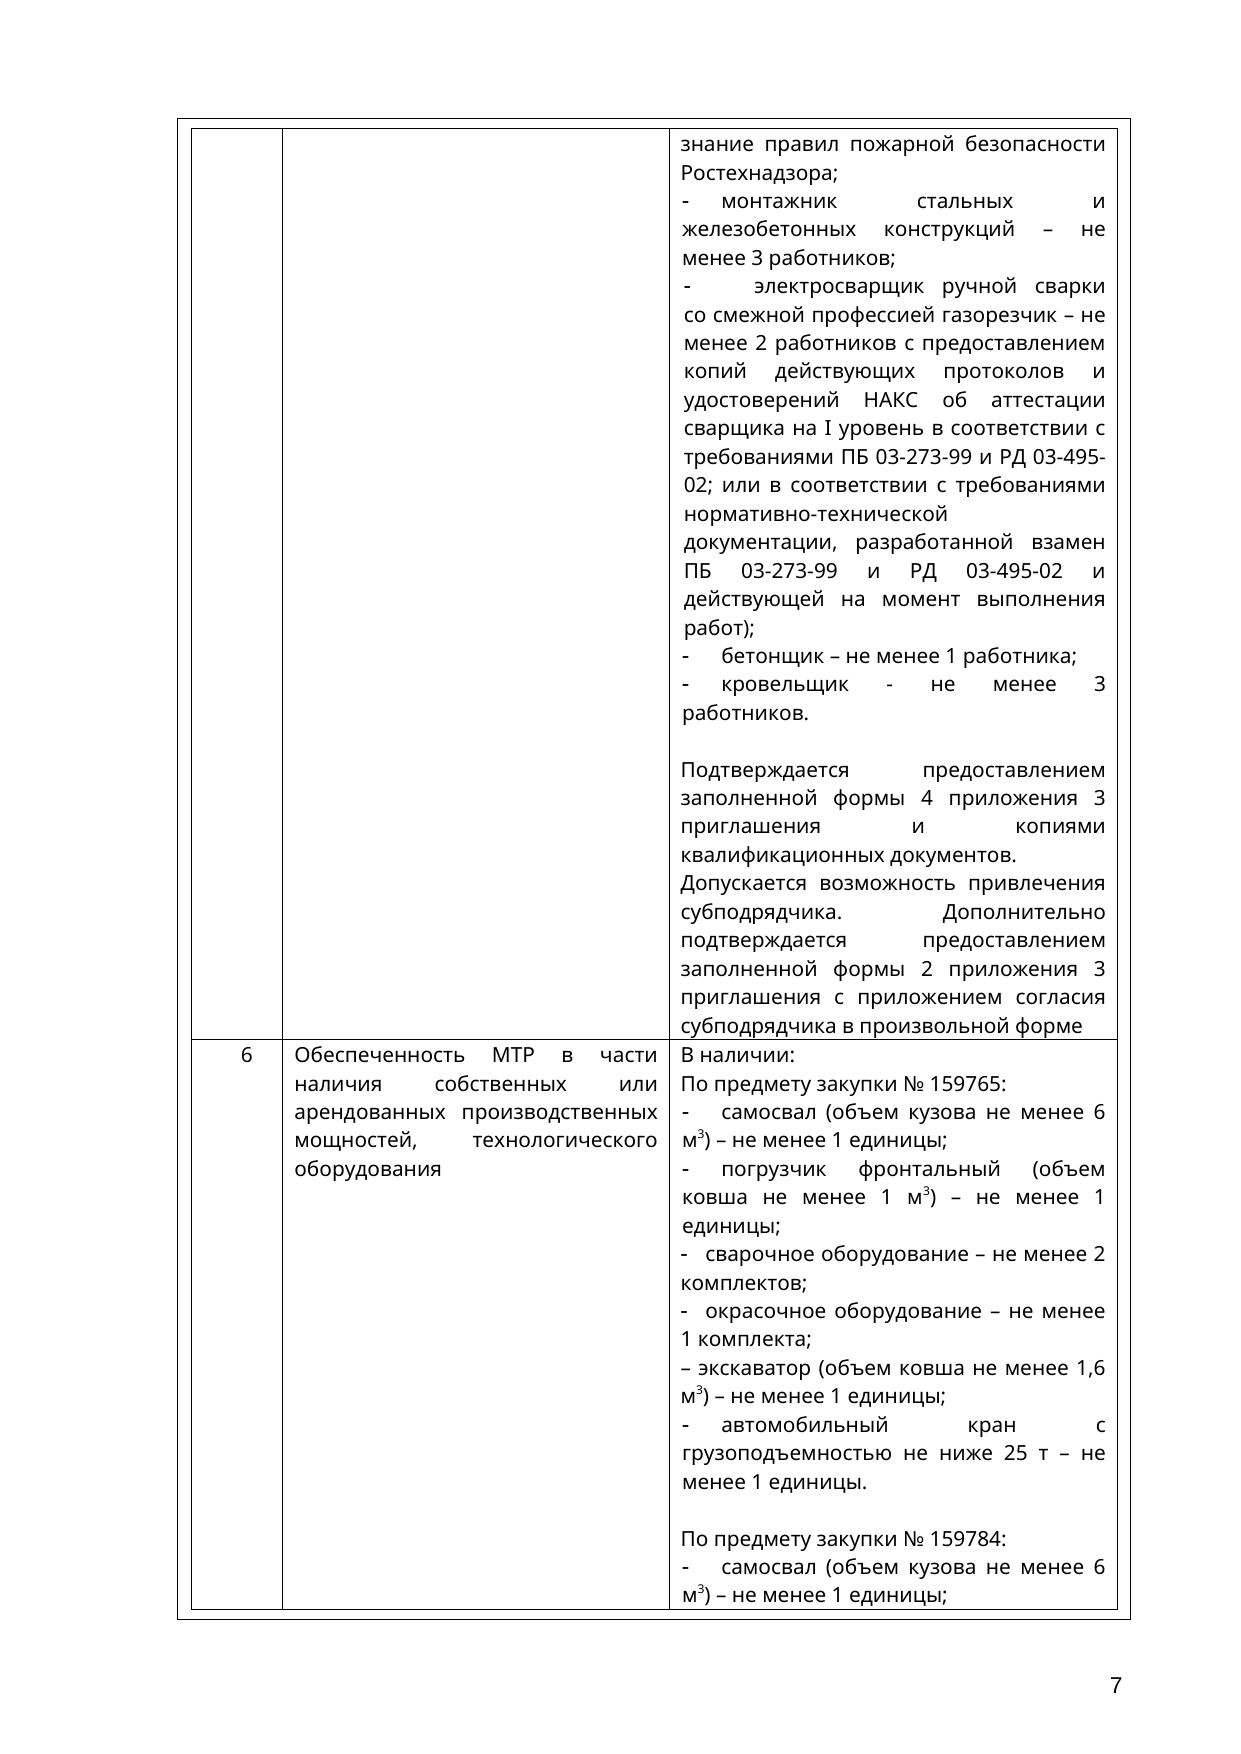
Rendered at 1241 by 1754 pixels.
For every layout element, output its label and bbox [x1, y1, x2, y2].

table_cell [178, 119, 1130, 1619]
